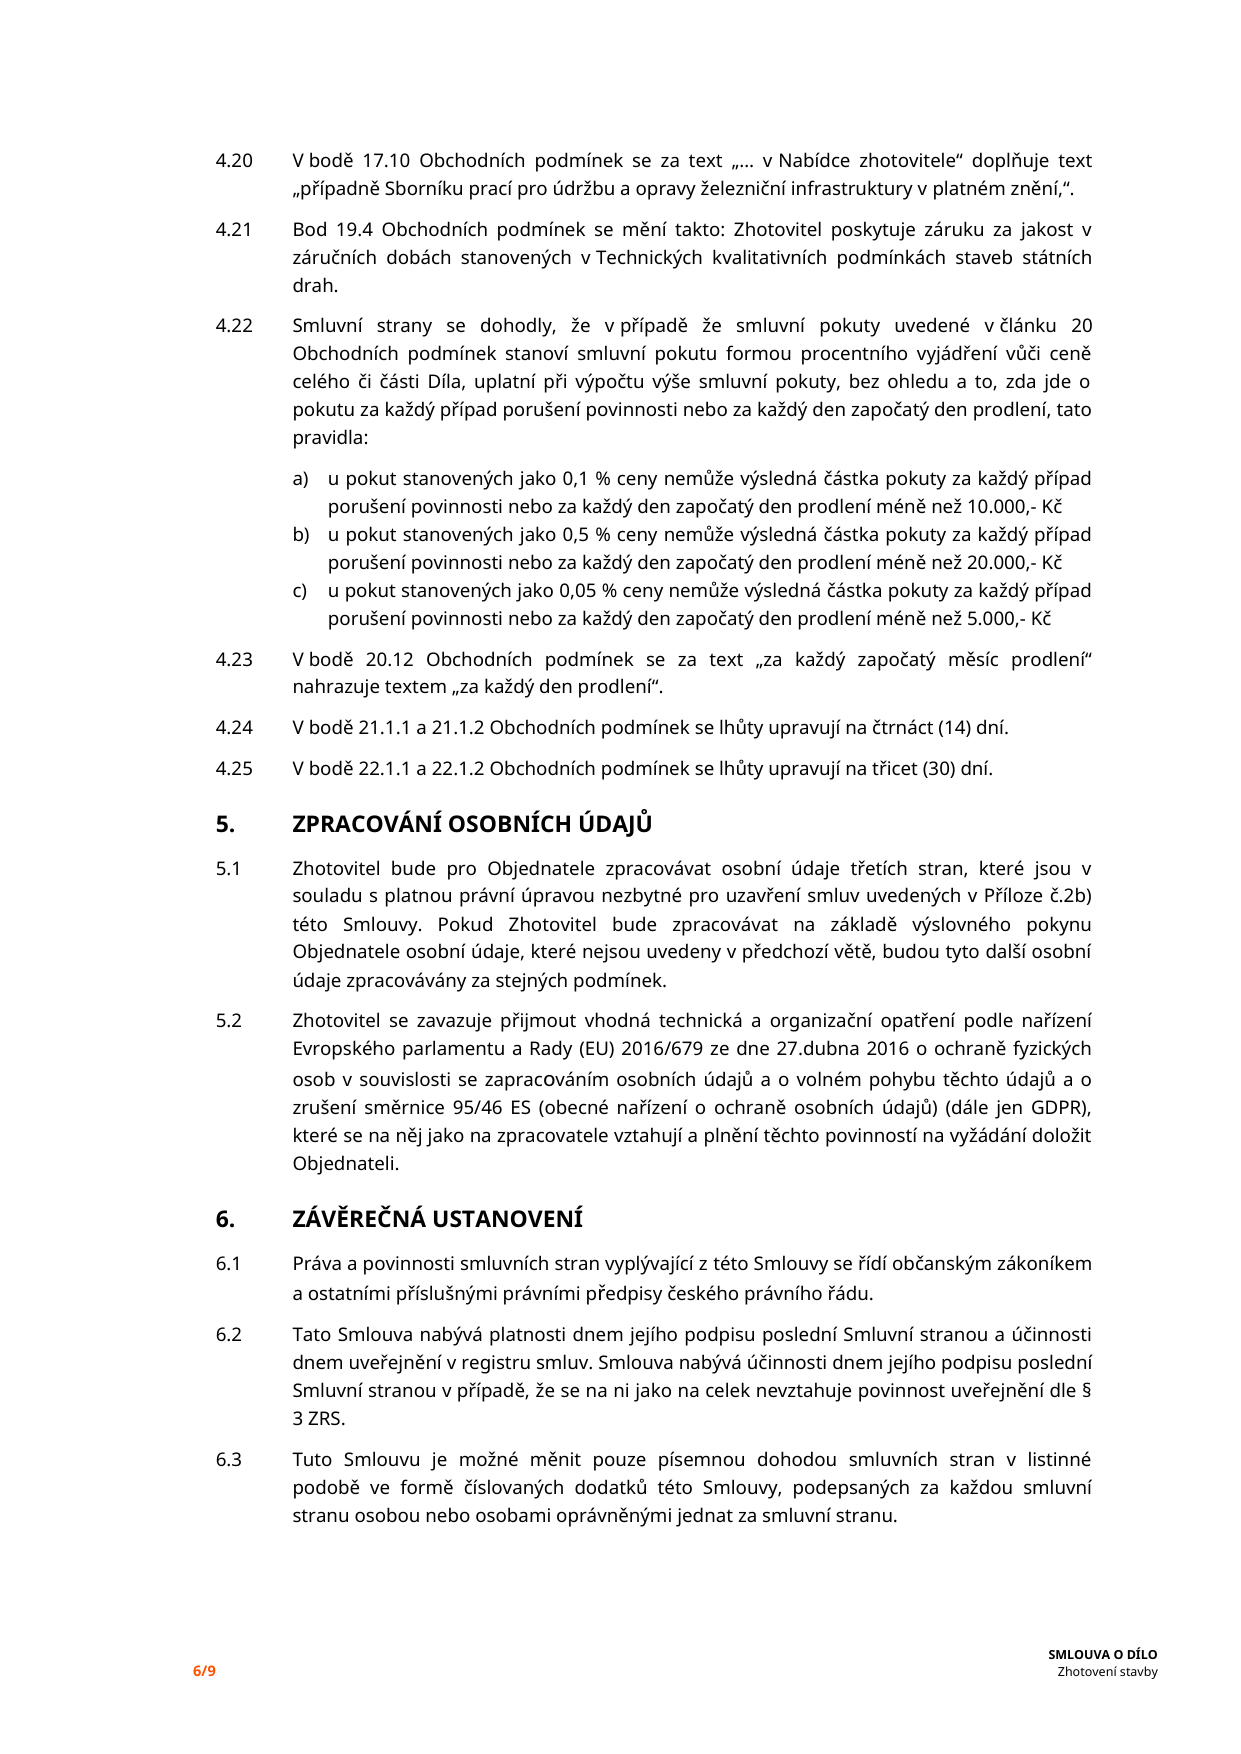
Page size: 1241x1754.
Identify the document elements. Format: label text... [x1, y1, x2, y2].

text V bodě 22.1.1 a 22.1.2 Obchodních podmínek se lhůty upravují na třicet (30) dní. [216, 755, 1093, 780]
list u pokut stanovených jako 0,1 % ceny nemůže výsledná částka pokuty za každý případ porušení povinnosti nebo za každý den započatý den prodlení méně než 10.000,- Kč [292, 465, 1093, 519]
text u pokut stanovených jako 0,05 % ceny nemůže výsledná částka pokuty za každý případ porušení povinnosti nebo za každý den započatý den prodlení méně než 5.000,- Kč [292, 577, 1093, 631]
text ZÁVĚREČNÁ USTANOVENÍ [216, 1203, 1093, 1234]
text V bodě 17.10 Obchodních podmínek se za text „… v Nabídce zhotovitele“ doplňuje text „případně Sborníku prací pro údržbu a opravy železniční infrastruktury v platném znění,“. [216, 147, 1093, 201]
text Tato Smlouva nabývá platnosti dnem jejího podpisu poslední Smluvní stranou a účinnosti dnem uveřejnění v registru smluv. Smlouva nabývá účinnosti dnem jejího podpisu poslední Smluvní stranou v případě, že se na ni jako na celek nevztahuje povinnost uveřejnění dle § 3 ZRS. [216, 1322, 1093, 1431]
text u pokut stanovených jako 0,5 % ceny nemůže výsledná částka pokuty za každý případ porušení povinnosti nebo za každý den započatý den prodlení méně než 20.000,- Kč [292, 521, 1093, 575]
text Zhotovitel se zavazuje přijmout vhodná technická a organizační opatření podle nařízení Evropského parlamentu a Rady (EU) 2016/679 ze dne 27.dubna 2016 o ochraně fyzických osob v souvislosti se zapracováním osobních údajů a o volném pohybu těchto údajů a o zrušení směrnice 95/46 ES (obecné nařízení o ochraně osobních údajů) (dále jen GDPR), které se na něj jako na zpracovatele vztahují a plnění těchto povinností na vyžádání doložit Objednateli. [216, 1007, 1093, 1176]
text V bodě 20.12 Obchodních podmínek se za text „za každý započatý měsíc prodlení“ nahrazuje textem „za každý den prodlení“. [216, 646, 1093, 699]
text ZPRACOVÁNÍ OSOBNÍCH ÚDAJŮ [216, 808, 1093, 839]
text Tuto Smlouvu je možné měnit pouze písemnou dohodou smluvních stran v listinné podobě ve formě číslovaných dodatků této Smlouvy, podepsaných za každou smluvní stranu osobou nebo osobami oprávněnými jednat za smluvní stranu. [216, 1446, 1093, 1528]
text V bodě 21.1.1 a 21.1.2 Obchodních podmínek se lhůty upravují na čtrnáct (14) dní. [216, 714, 1093, 740]
text Smluvní strany se dohodly, že v případě že smluvní pokuty uvedené v článku 20 Obchodních podmínek stanoví smluvní pokutu formou procentního vyjádření vůči ceně celého či části Díla, uplatní při výpočtu výše smluvní pokuty, bez ohledu a to, zda jde o pokutu za každý případ porušení povinnosti nebo za každý den započatý den prodlení, tato pravidla: [216, 313, 1093, 450]
text Práva a povinnosti smluvních stran vyplývající z této Smlouvy se řídí občanským zákoníkem a ostatními příslušnými právními předpisy českého právního řádu. [216, 1250, 1093, 1306]
text Zhotovitel bude pro Objednatele zpracovávat osobní údaje třetích stran, které jsou v souladu s platnou právní úpravou nezbytné pro uzavření smluv uvedených v Příloze č.2b) této Smlouvy. Pokud Zhotovitel bude zpracovávat na základě výslovného pokynu Objednatele osobní údaje, které nejsou uvedeny v předchozí větě, budou tyto další osobní údaje zpracovávány za stejných podmínek. [216, 855, 1093, 992]
text Bod 19.4 Obchodních podmínek se mění takto: Zhotovitel poskytuje záruku za jakost v záručních dobách stanovených v Technických kvalitativních podmínkách staveb státních drah. [216, 216, 1093, 298]
